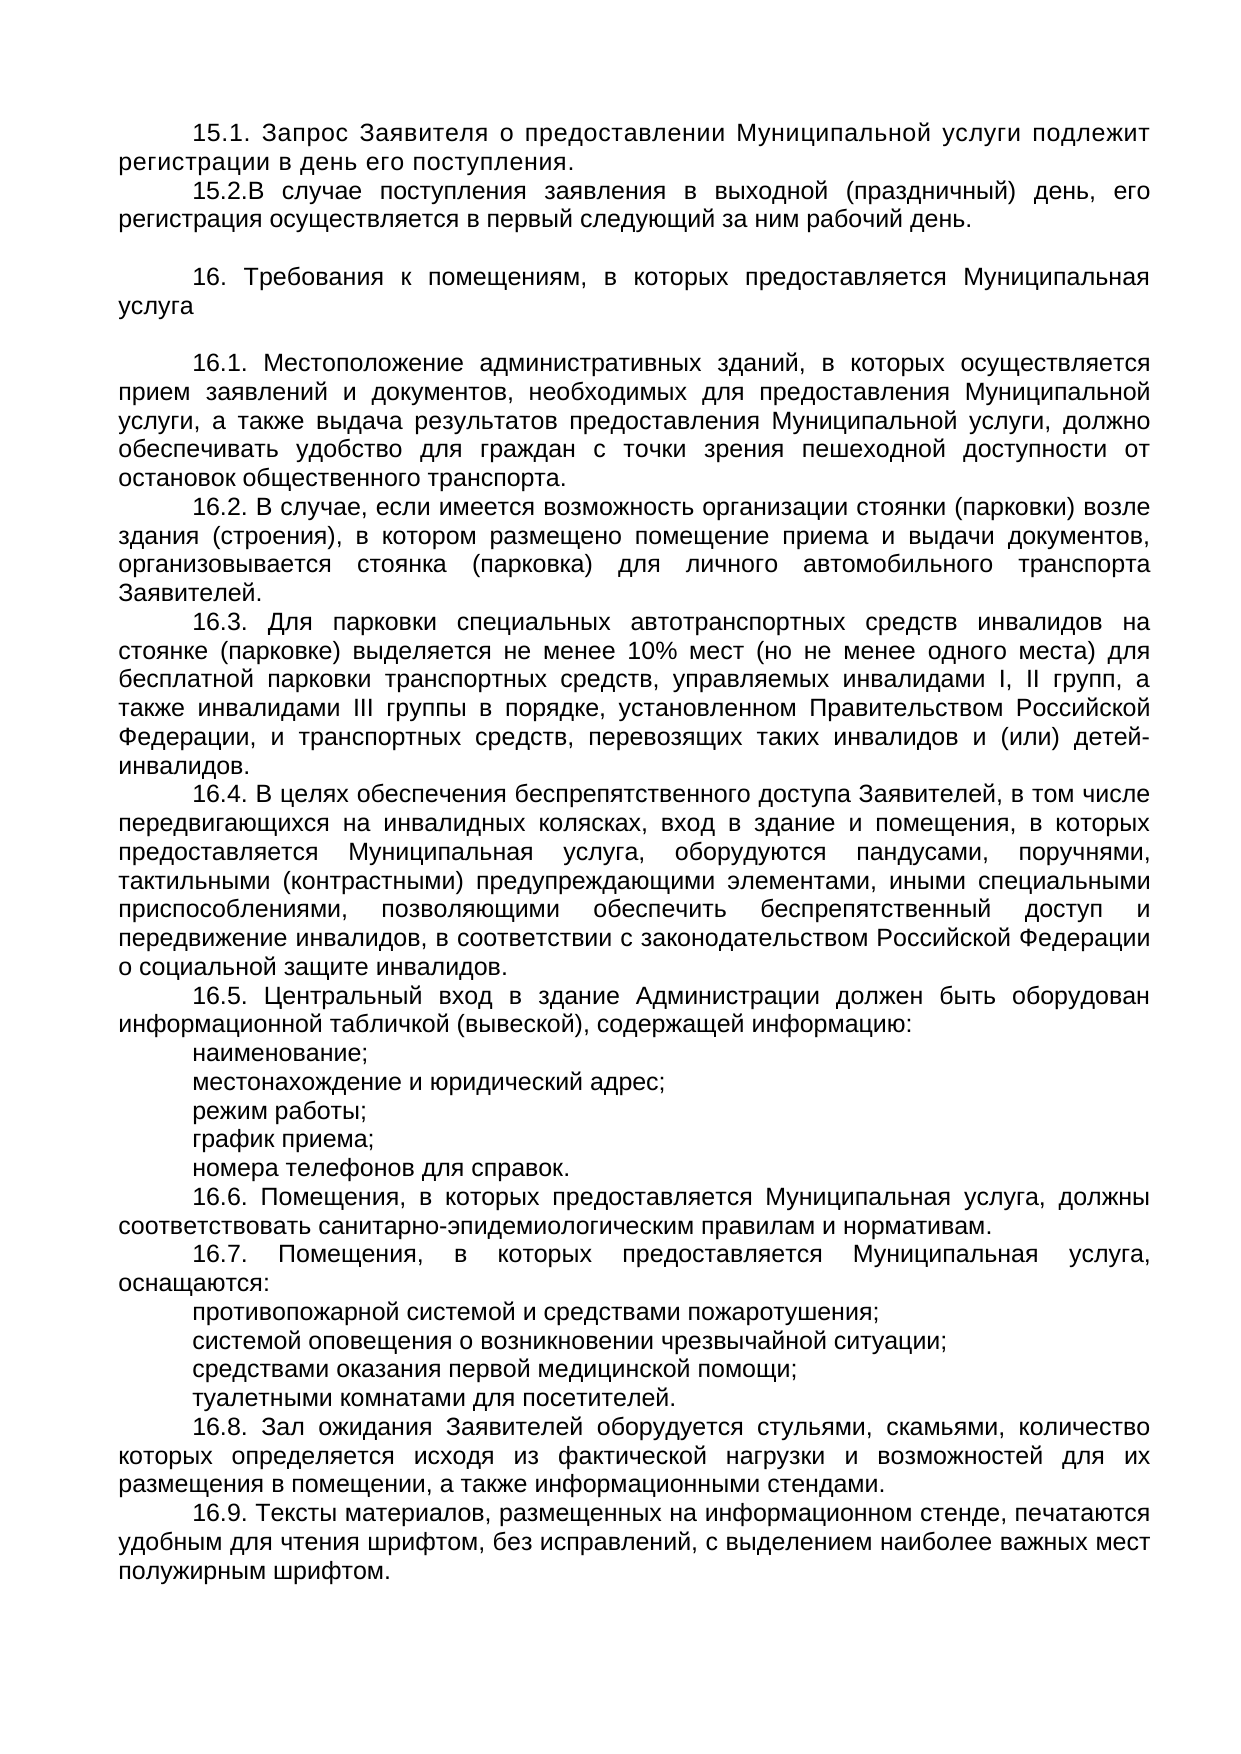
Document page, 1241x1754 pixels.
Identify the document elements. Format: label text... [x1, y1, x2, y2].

text туалетными комнатами для посетителей. [118, 1383, 1152, 1412]
text системой оповещения о возникновении чрезвычайной ситуации; [118, 1326, 1152, 1354]
text 16.8. Зал ожидания Заявителей оборудуется стульями, скамьями, количество которых определяется исходя из фактической нагрузки и возможностей для их размещения в помещении, а также информационными стендами. [118, 1412, 1152, 1498]
text 16.3. Для парковки специальных автотранспортных средств инвалидов на стоянке (парковке) выделяется не менее 10% мест (но не менее одного места) для бесплатной парковки транспортных средств, управляемых инвалидами I, II групп, а также инвалидами III группы в порядке, установленном Правительством Российской Федерации, и транспортных средств, перевозящих таких инвалидов и (или) детей-инвалидов. [118, 607, 1152, 779]
text 16.2. В случае, если имеется возможность организации стоянки (парковки) возле здания (строения), в котором размещено помещение приема и выдачи документов, организовывается стоянка (парковка) для личного автомобильного транспорта Заявителей. [118, 492, 1152, 607]
text 15.1. Запрос Заявителя о предоставлении Муниципальной услуги подлежит регистрации в день его поступления. [118, 118, 1152, 176]
text наименование; [118, 1038, 1152, 1067]
text график приема; [118, 1124, 1152, 1153]
text 16.6. Помещения, в которых предоставляется Муниципальная услуга, должны соответствовать санитарно-эпидемиологическим правилам и нормативам. [118, 1182, 1152, 1239]
text режим работы; [118, 1096, 1152, 1124]
text 16.5. Центральный вход в здание Администрации должен быть оборудован информационной табличкой (вывеской), содержащей информацию: [118, 981, 1152, 1038]
text противопожарной системой и средствами пожаротушения; [118, 1297, 1152, 1326]
text 16. Требования к помещениям, в которых предоставляется Муниципальная услуга [118, 262, 1152, 319]
text 15.2.В случае поступления заявления в выходной (праздничный) день, его регистрация осуществляется в первый следующий за ним рабочий день. [118, 176, 1152, 233]
text средствами оказания первой медицинской помощи; [118, 1354, 1152, 1383]
text 16.7. Помещения, в которых предоставляется Муниципальная услуга, оснащаются: [118, 1239, 1152, 1297]
text номера телефонов для справок. [118, 1153, 1152, 1182]
text 16.4. В целях обеспечения беспрепятственного доступа Заявителей, в том числе передвигающихся на инвалидных колясках, вход в здание и помещения, в которых предоставляется Муниципальная услуга, оборудуются пандусами, поручнями, тактильными (контрастными) предупреждающими элементами, иными специальными приспособлениями, позволяющими обеспечить беспрепятственный доступ и передвижение инвалидов, в соответствии с законодательством Российской Федерации о социальной защите инвалидов. [118, 779, 1152, 981]
text 16.9. Тексты материалов, размещенных на информационном стенде, печатаются удобным для чтения шрифтом, без исправлений, с выделением наиболее важных мест полужирным шрифтом. [118, 1498, 1152, 1584]
text 16.1. Местоположение административных зданий, в которых осуществляется прием заявлений и документов, необходимых для предоставления Муниципальной услуги, а также выдача результатов предоставления Муниципальной услуги, должно обеспечивать удобство для граждан с точки зрения пешеходной доступности от остановок общественного транспорта. [118, 348, 1152, 492]
text местонахождение и юридический адрес; [118, 1067, 1152, 1096]
